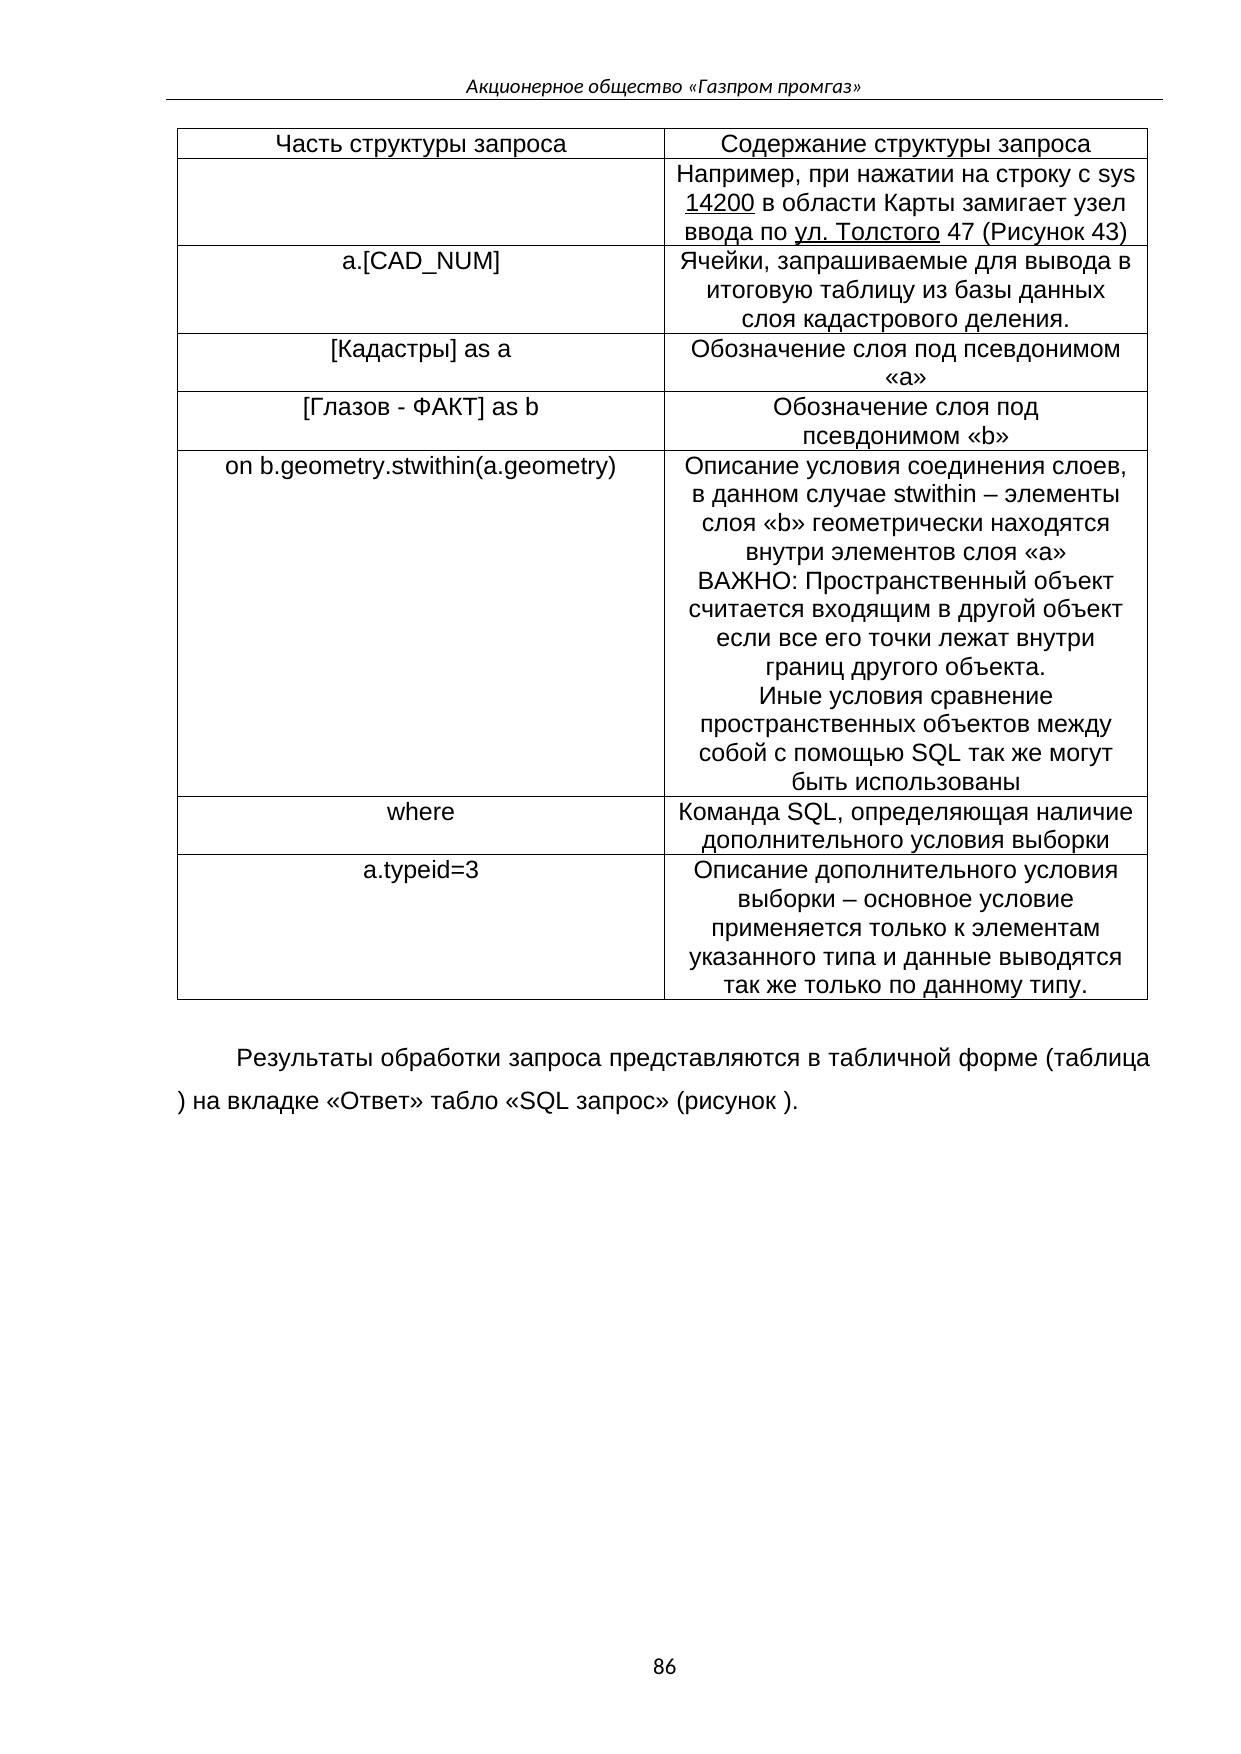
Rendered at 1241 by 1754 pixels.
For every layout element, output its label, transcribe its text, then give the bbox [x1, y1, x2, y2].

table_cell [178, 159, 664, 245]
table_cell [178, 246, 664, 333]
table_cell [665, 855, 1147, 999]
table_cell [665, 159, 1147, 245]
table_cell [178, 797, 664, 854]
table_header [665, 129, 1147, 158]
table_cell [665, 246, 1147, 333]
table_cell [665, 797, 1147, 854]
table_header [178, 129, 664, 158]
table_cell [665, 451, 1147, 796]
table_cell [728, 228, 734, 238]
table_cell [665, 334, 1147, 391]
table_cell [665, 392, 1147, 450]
text Результаты обработки запроса представляются в табличной форме (таблица 14) на вкладке «Ответ» табло «SQL запрос» (рисунок 43). [177, 1043, 1152, 1115]
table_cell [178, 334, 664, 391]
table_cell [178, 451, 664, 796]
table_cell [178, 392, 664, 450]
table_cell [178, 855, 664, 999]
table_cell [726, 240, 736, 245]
